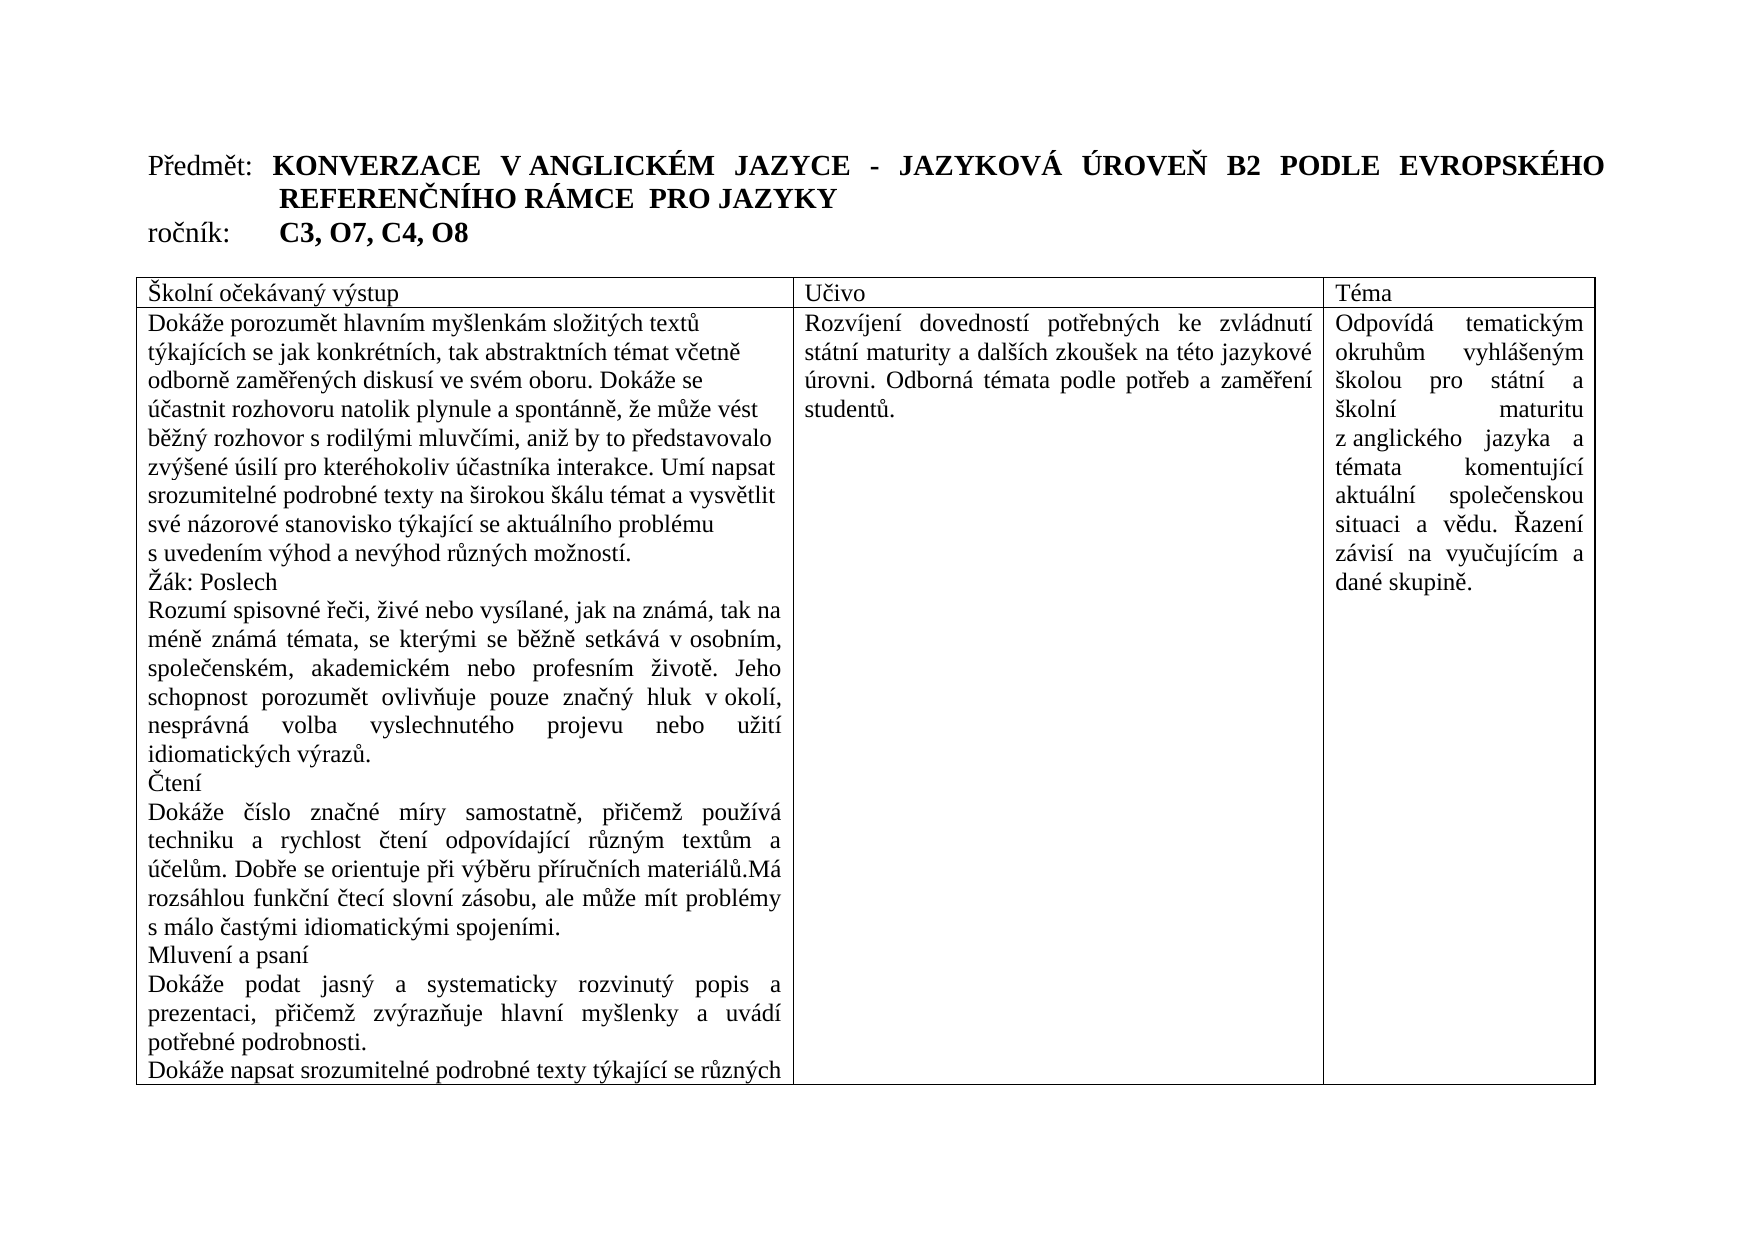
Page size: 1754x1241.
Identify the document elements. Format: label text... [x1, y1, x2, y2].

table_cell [794, 308, 1323, 1084]
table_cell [137, 308, 793, 1084]
table_header Učivo [794, 278, 1323, 307]
table_header Školní očekávaný výstup [137, 278, 793, 307]
text ročník: C3, O7, C4, O8 [148, 215, 1606, 248]
table_header Téma [1324, 278, 1594, 307]
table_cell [1324, 308, 1594, 1084]
text Předmět: Konverzace v anglickém jazyce - jazyková Úroveň B2 podle Evropského referenčního rámce pro jazyky [148, 148, 1606, 215]
